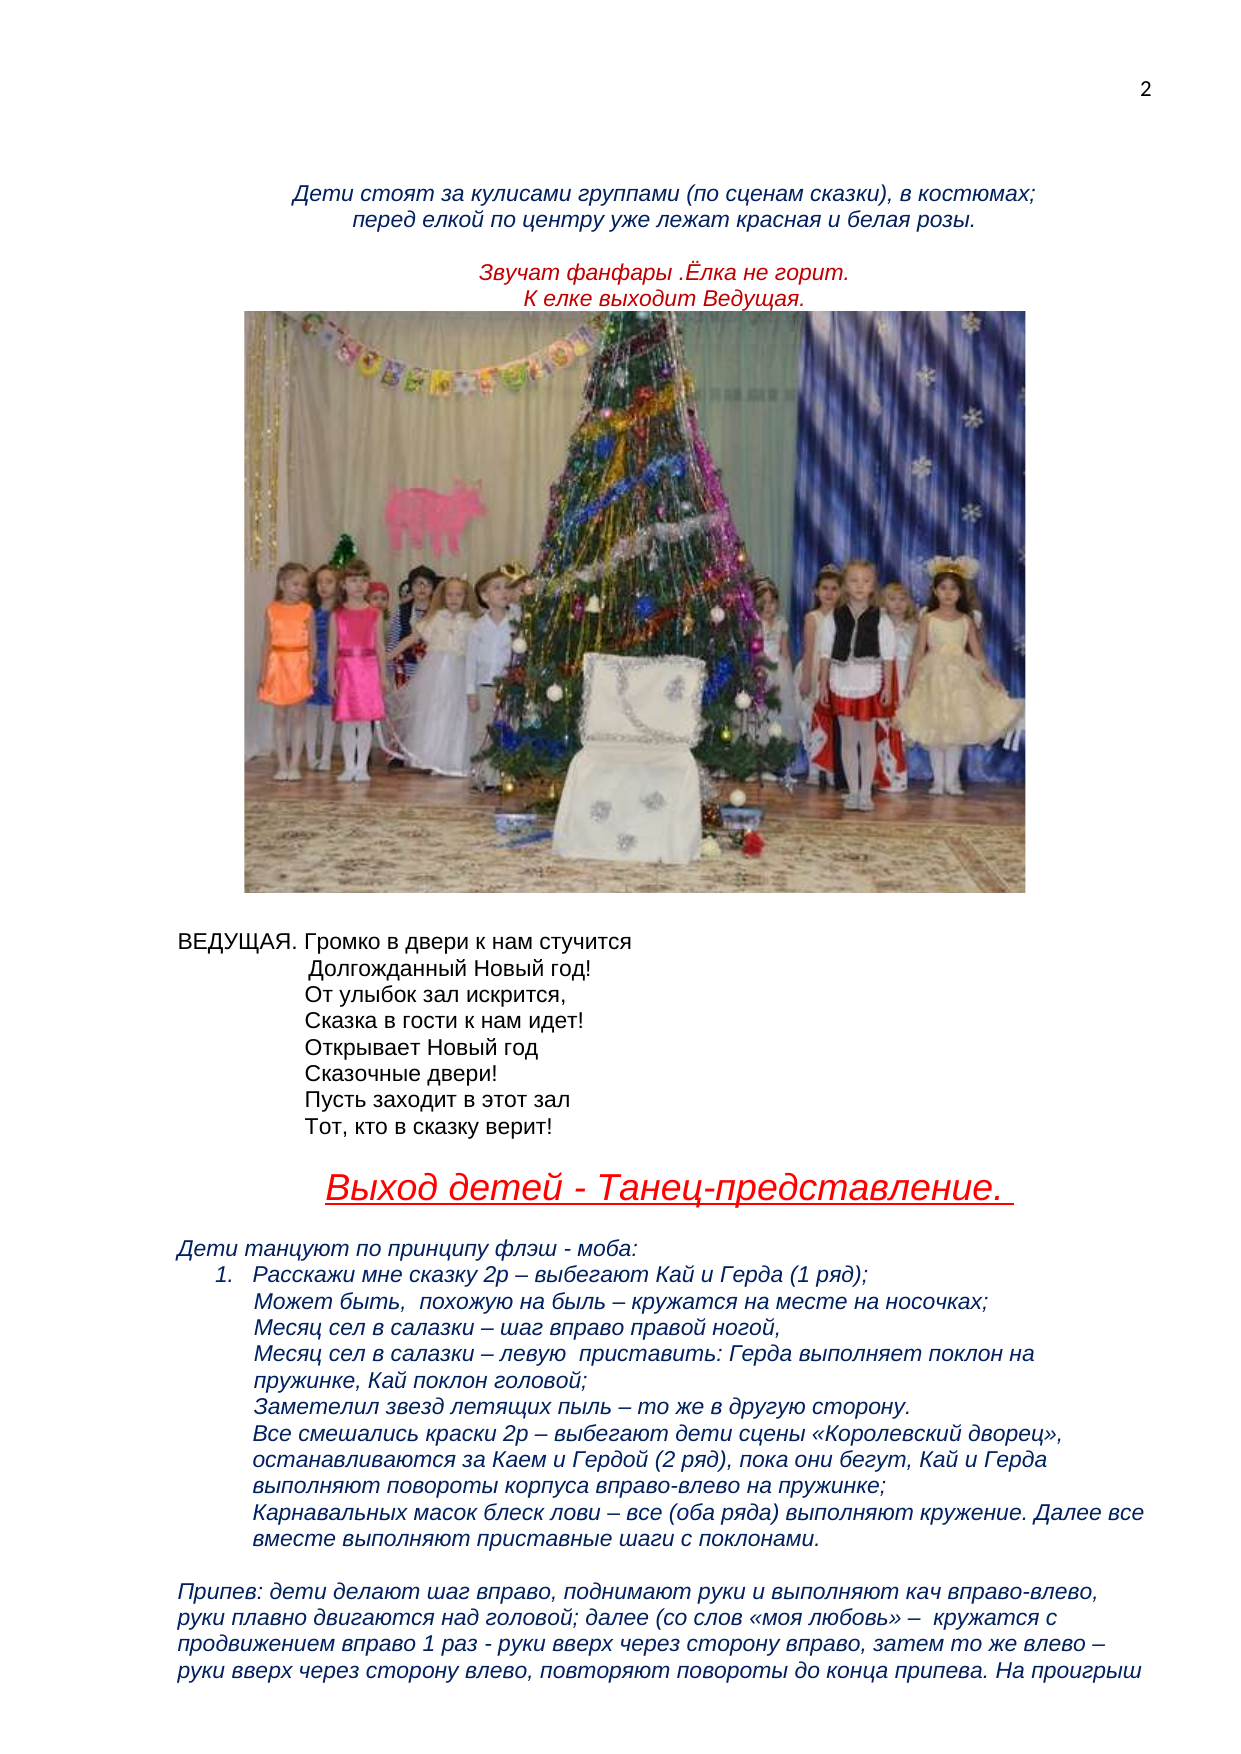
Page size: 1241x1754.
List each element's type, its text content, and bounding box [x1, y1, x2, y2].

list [177, 1578, 1152, 1683]
list Месяц сел в салазки – левую приставить: Герда выполняет поклон на [177, 1340, 1152, 1367]
list ВЕДУЩАЯ. Громко в двери к нам стучится [177, 928, 1152, 955]
text К елке выходит Ведущая. [177, 285, 1152, 311]
list Открывает Новый год Сказочные двери! Пусть заходит в этот зал Тот, кто в сказку верит! [177, 1034, 1152, 1139]
list Расскажи мне сказку 2р – выбегают Кай и Герда (1 ряд); [215, 1261, 1152, 1288]
list пружинке, Кай поклон головой; [177, 1367, 1152, 1393]
list Может быть, похожую на быль – кружатся на месте на носочках; [177, 1288, 1152, 1314]
list От улыбок зал искрится, [177, 981, 1152, 1007]
list Карнавальных масок блеск лови – все (оба ряда) выполняют кружение. Далее все вместе выполняют приставные шаги с поклонами. [252, 1498, 1152, 1551]
text Дети стоят за кулисами группами (по сценам сказки), в костюмах; [177, 179, 1152, 206]
text Звучат фанфары .Ёлка не горит. [177, 259, 1152, 285]
picture [244, 311, 1026, 893]
list Месяц сел в салазки – шаг вправо правой ногой, [177, 1314, 1152, 1340]
list Выход детей - Танец-представление. [177, 1166, 1152, 1209]
list Все смешались краски 2р – выбегают дети сцены «Королевский дворец», останавливаются за Каем и Гердой (2 ряд), пока они бегут, Кай и Герда выполняют повороты корпуса вправо-влево на пружинке; [252, 1419, 1152, 1498]
list Дети танцуют по принципу флэш - моба: [177, 1235, 1152, 1261]
list Сказка в гости к нам идет! [177, 1007, 1152, 1034]
list Заметелил звезд летящих пыль – то же в другую сторону. [177, 1393, 1152, 1419]
list Долгожданный Новый год! [251, 955, 1152, 981]
text перед елкой по центру уже лежат красная и белая розы. [177, 206, 1152, 232]
